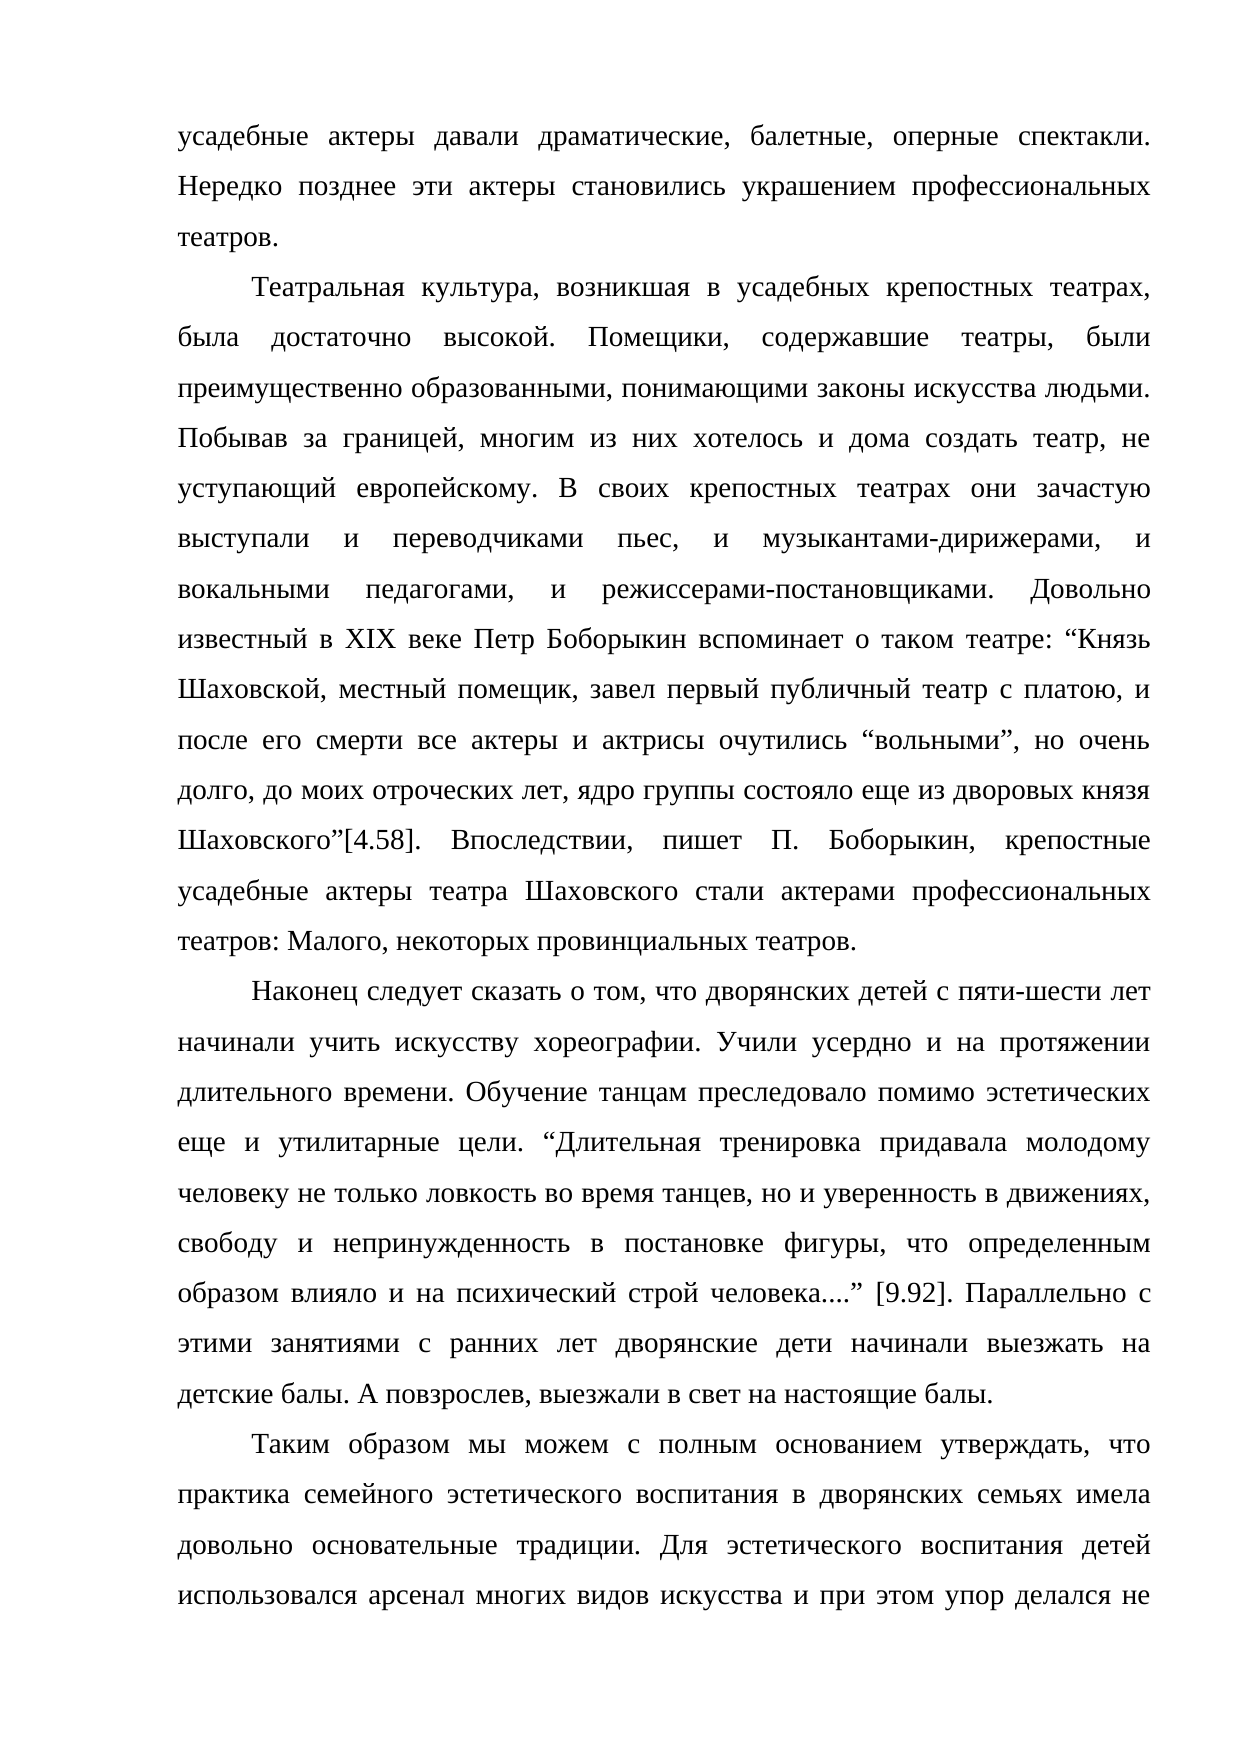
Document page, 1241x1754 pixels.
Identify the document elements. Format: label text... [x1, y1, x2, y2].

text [177, 1426, 1152, 1611]
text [177, 118, 1152, 252]
text Наконец следует сказать о том, что дворянских детей с пяти-шести лет начинали учить искусству хореографии. Учили усердно и на протяжении длительного времени. Обучение танцам преследовало помимо эстетических еще и утилитарные цели. “Длительная тренировка придавала молодому человеку не только ловкость во время танцев, но и уверенность в движениях, свободу и непринужденность в постановке фигуры, что определенным образом влияло и на психический строй человека....” [9.92]. Параллельно с этими занятиями с ранних лет дворянские дети начинали выезжать на детские балы. А повзрослев, выезжали в свет на настоящие балы. [177, 973, 1152, 1409]
text Театральная культура, возникшая в усадебных крепостных театрах, была достаточно высокой. Помещики, содержавшие театры, были преимущественно образованными, понимающими законы искусства людьми. Побывав за границей, многим из них хотелось и дома создать театр, не уступающий европейскому. В своих крепостных театрах они зачастую выступали и переводчиками пьес, и музыкантами-дирижерами, и вокальными педагогами, и режиссерами-постановщиками. Довольно известный в XIX веке Петр Боборыкин вспоминает о таком театре: “Князь Шаховской, местный помещик, завел первый публичный театр с платою, и после его смерти все актеры и актрисы очутились “вольными”, но очень долго, до моих отроческих лет, ядро группы состояло еще из дворовых князя Шаховского”[4.58]. Впоследствии, пишет П. Боборыкин, крепостные усадебные актеры театра Шаховского стали актерами профессиональных театров: Малого, некоторых провинциальных театров. [177, 269, 1152, 957]
